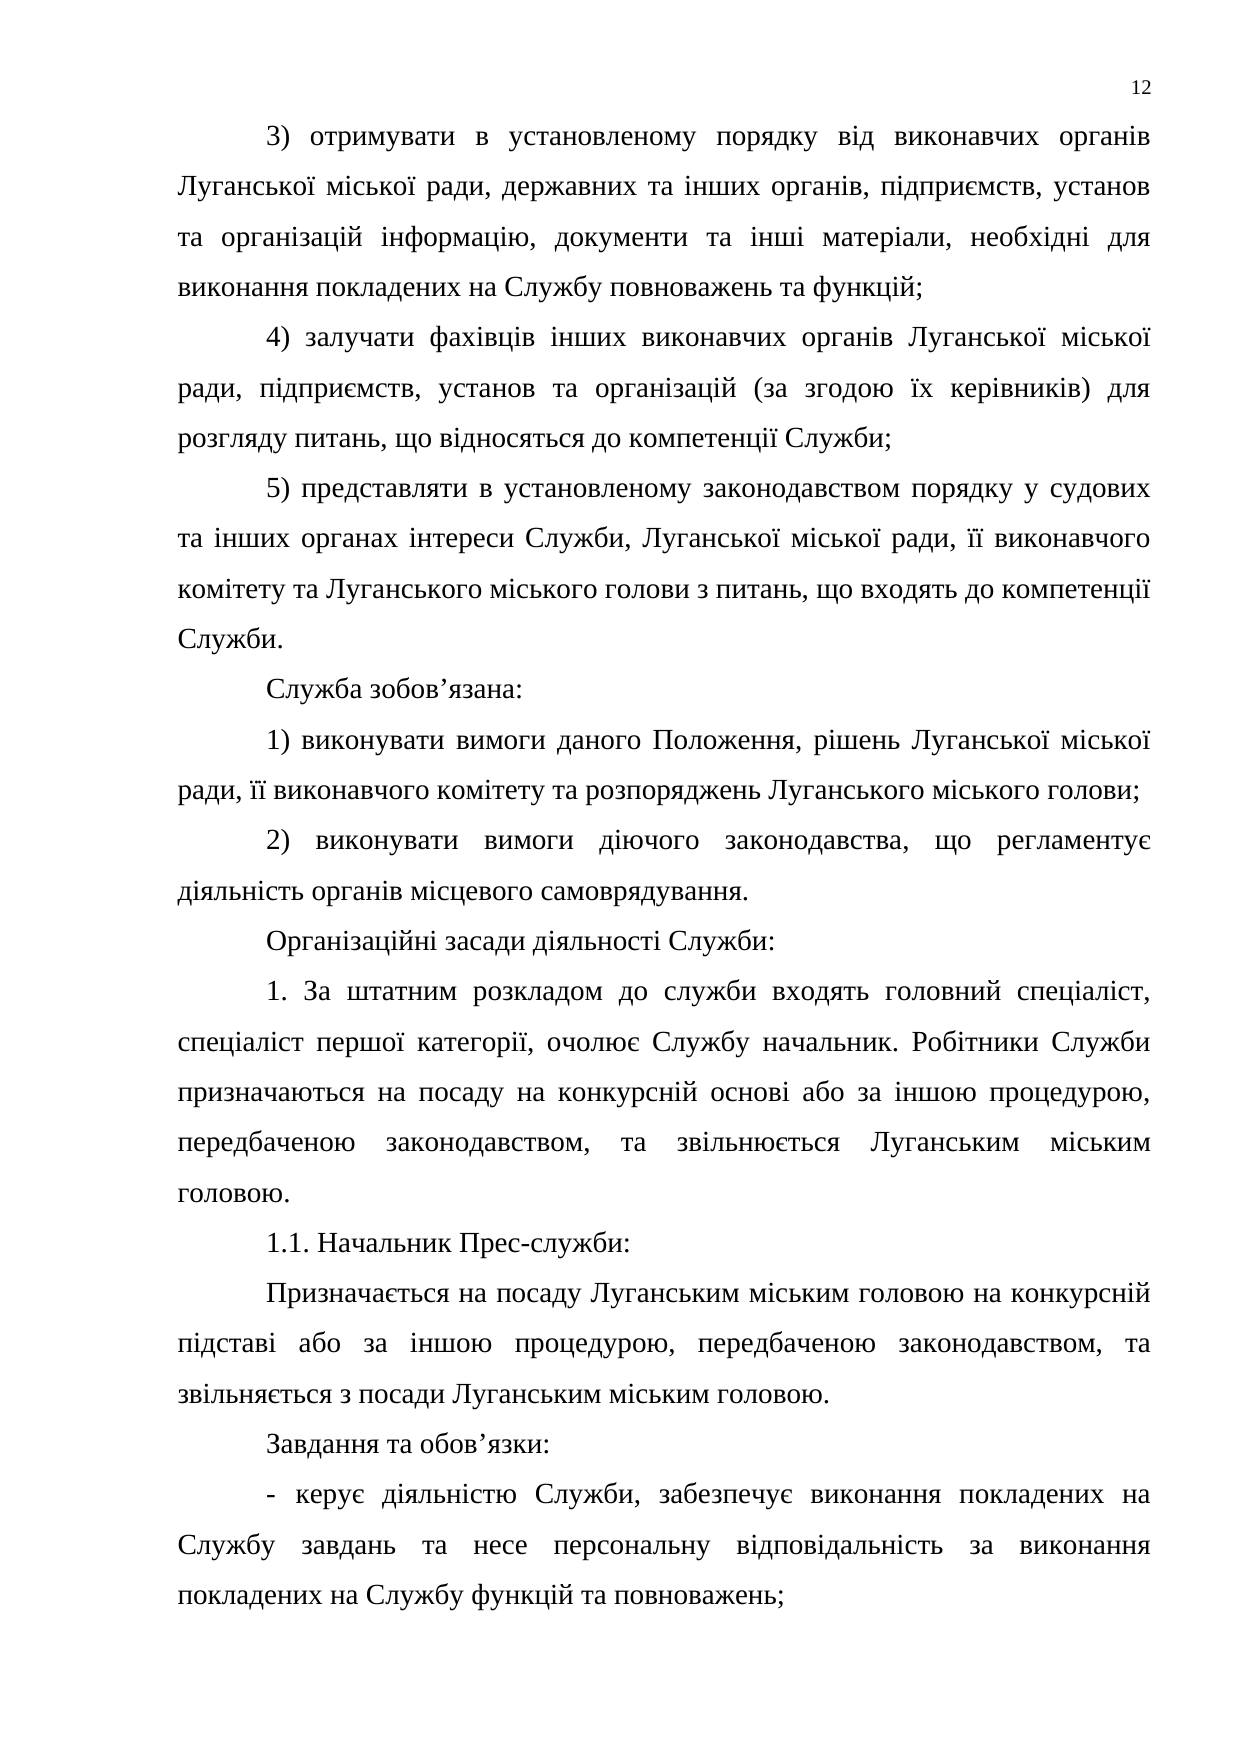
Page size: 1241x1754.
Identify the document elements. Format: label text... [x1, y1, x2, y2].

text 3) отримувати в установленому порядку від виконавчих органів Луганської міської ради, державних та інших органів, підприємств, установ та організацій інформацію, документи та інші матеріали, необхідні для виконання покладених на Службу повноважень та функцій; [177, 118, 1152, 303]
text 5) представляти в установленому законодавством порядку у судових та інших органах інтереси Служби, Луганської міської ради, її виконавчого комітету та Луганського міського голови з питань, що входять до компетенції Служби. [177, 470, 1152, 655]
text 1. За штатним розкладом до служби входять головний спеціаліст, спеціаліст першої категорії, очолює Службу начальник. Робітники Служби призначаються на посаду на конкурсній основі або за іншою процедурою, передбаченою законодавством, та звільнюється Луганським міським головою. [177, 973, 1152, 1208]
list керує діяльністю Служби, забезпечує виконання покладених на Службу завдань та несе персональну відповідальність за виконання покладених на Службу функцій та повноважень; [177, 1477, 1152, 1611]
text Завдання та обов’язки: [177, 1426, 1152, 1460]
text 1) виконувати вимоги даного Положення, рішень Луганської міської ради, її виконавчого комітету та розпоряджень Луганського міського голови; [177, 722, 1152, 806]
text Служба зобов’язана: [177, 672, 1152, 705]
text Призначається на посаду Луганським міським головою на конкурсній підставі або за іншою процедурою, передбаченою законодавством, та звільняється з посади Луганським міським головою. [177, 1275, 1152, 1409]
text 1.1. Начальник Прес-служби: [177, 1225, 1152, 1258]
text 2) виконувати вимоги діючого законодавства, що регламентує діяльність органів місцевого самоврядування. [177, 822, 1152, 906]
text 4) залучати фахівців інших виконавчих органів Луганської міської ради, підприємств, установ та організацій (за згодою їх керівників) для розгляду питань, що відносяться до компетенції Служби; [177, 319, 1152, 453]
text Організаційні засади діяльності Служби: [177, 923, 1152, 957]
